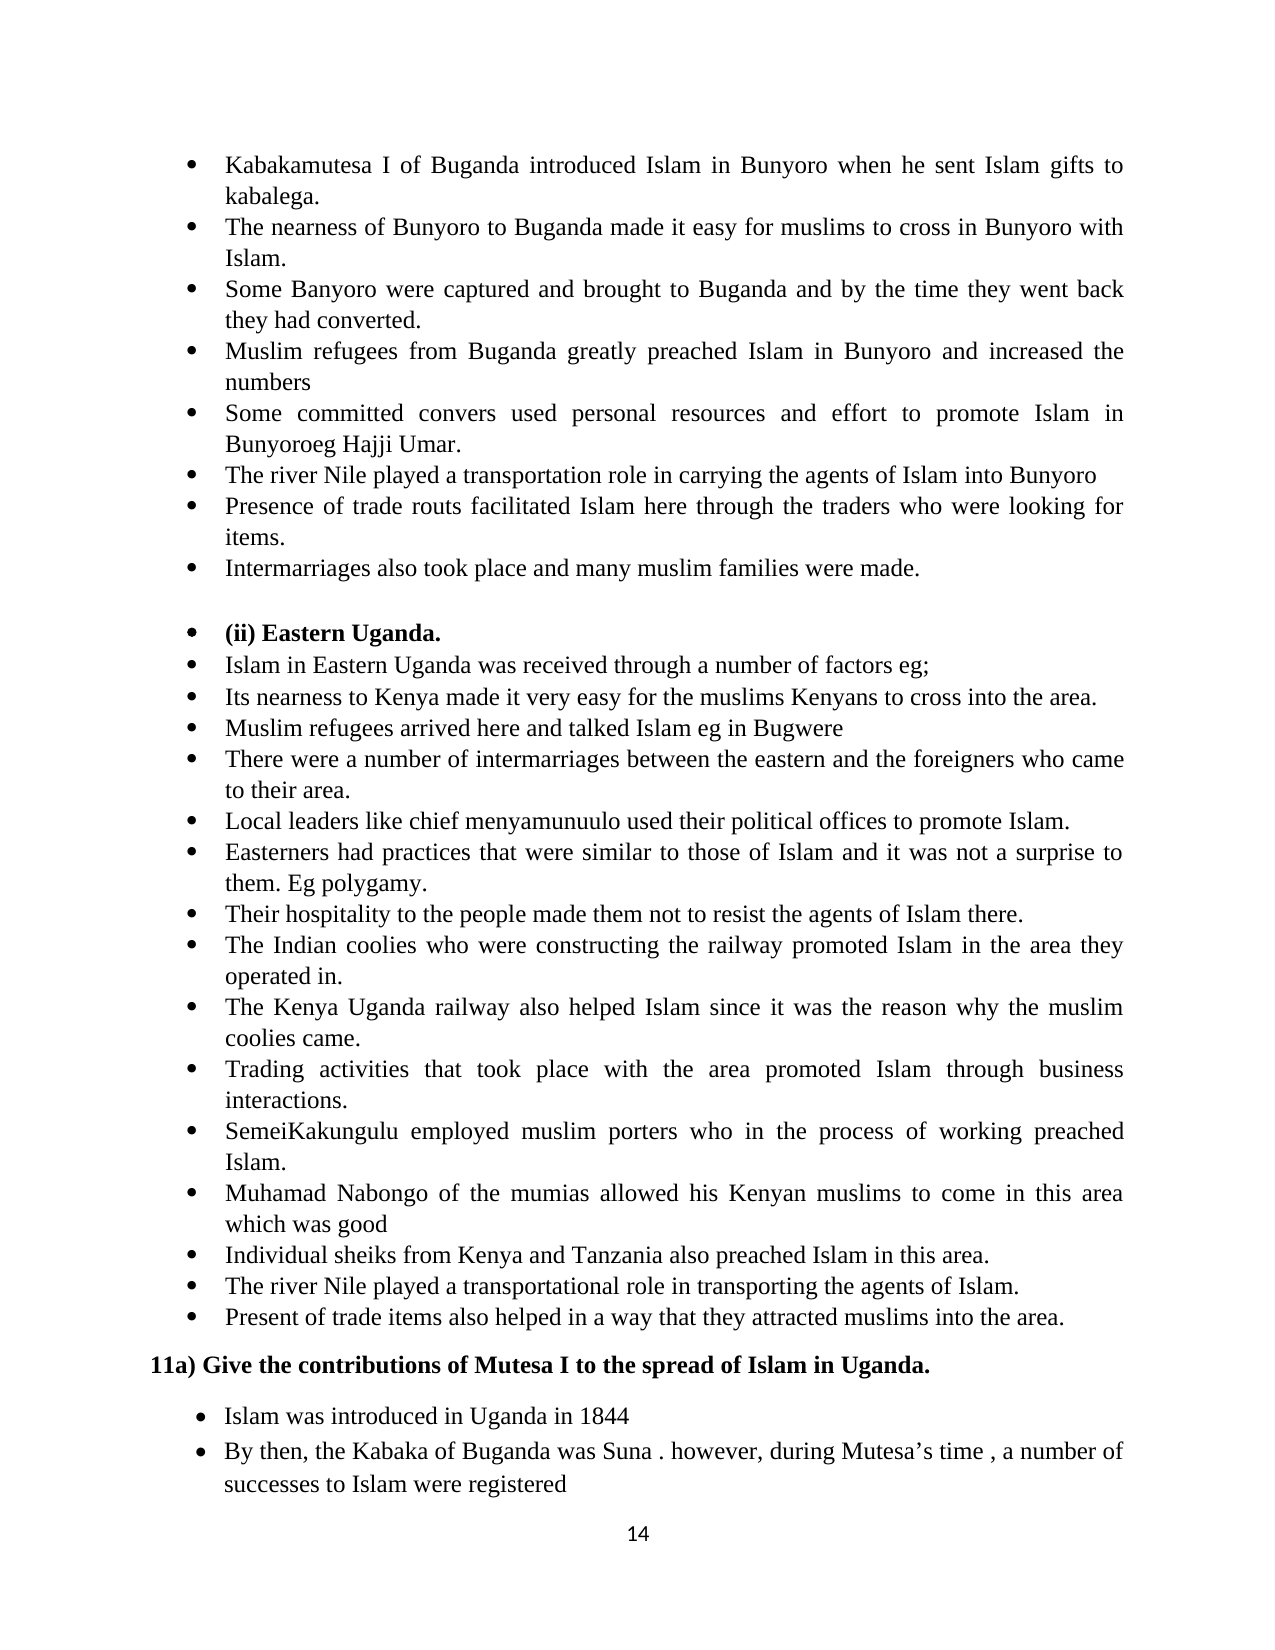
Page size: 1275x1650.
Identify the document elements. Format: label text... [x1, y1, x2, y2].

list Kabakamutesa I of Buganda introduced Islam in Bunyoro when he sent Islam gifts to kabalega. [187, 150, 1125, 210]
text 11a) Give the contributions of Mutesa I to the spread of Islam in Uganda. [150, 1350, 1125, 1379]
list Individual sheiks from Kenya and Tanzania also preached Islam in this area. [187, 1240, 1125, 1269]
list Local leaders like chief menyamunuulo used their political offices to promote Islam. [187, 806, 1125, 834]
list Some Banyoro were captured and brought to Buganda and by the time they went back they had converted. [187, 274, 1125, 334]
list Their hospitality to the people made them not to resist the agents of Islam there. [187, 899, 1125, 928]
list Present of trade items also helped in a way that they attracted muslims into the area. [187, 1302, 1125, 1331]
list Trading activities that took place with the area promoted Islam through business interactions. [187, 1054, 1125, 1114]
list Islam in Eastern Uganda was received through a number of factors eg; [187, 651, 1125, 679]
list The nearness of Bunyoro to Buganda made it easy for muslims to cross in Bunyoro with Islam. [187, 212, 1125, 272]
list The river Nile played a transportation role in carrying the agents of Islam into Bunyoro [187, 460, 1125, 489]
list Muslim refugees from Buganda greatly preached Islam in Bunyoro and increased the numbers [187, 336, 1125, 396]
list Muhamad Nabongo of the mumias allowed his Kenyan muslims to come in this area which was good [187, 1178, 1125, 1238]
list The Kenya Uganda railway also helped Islam since it was the reason why the muslim coolies came. [187, 992, 1125, 1052]
list Muslim refugees arrived here and talked Islam eg in Bugwere [187, 713, 1125, 741]
list Islam was introduced in Uganda in 1844 [194, 1400, 1125, 1430]
list (ii) Eastern Uganda. [187, 618, 1125, 646]
list Easterners had practices that were similar to those of Islam and it was not a surprise to them. Eg polygamy. [187, 837, 1125, 897]
list There were a number of intermarriages between the eastern and the foreigners who came to their area. [187, 744, 1125, 803]
list Presence of trade routs facilitated Islam here through the traders who were looking for items. [187, 491, 1125, 551]
list The river Nile played a transportational role in transporting the agents of Islam. [187, 1271, 1125, 1300]
list Some committed convers used personal resources and effort to promote Islam in Bunyoroeg Hajji Umar. [187, 398, 1125, 458]
list Its nearness to Kenya made it very easy for the muslims Kenyans to cross into the area. [187, 682, 1125, 710]
list By then, the Kabaka of Buganda was Suna . however, during Mutesa’s time , a number of successes to Islam were registered [194, 1435, 1125, 1498]
list SemeiKakungulu employed muslim porters who in the process of working preached Islam. [187, 1116, 1125, 1176]
list Intermarriages also took place and many muslim families were made. [187, 553, 1125, 582]
list The Indian coolies who were constructing the railway promoted Islam in the area they operated in. [187, 930, 1125, 990]
